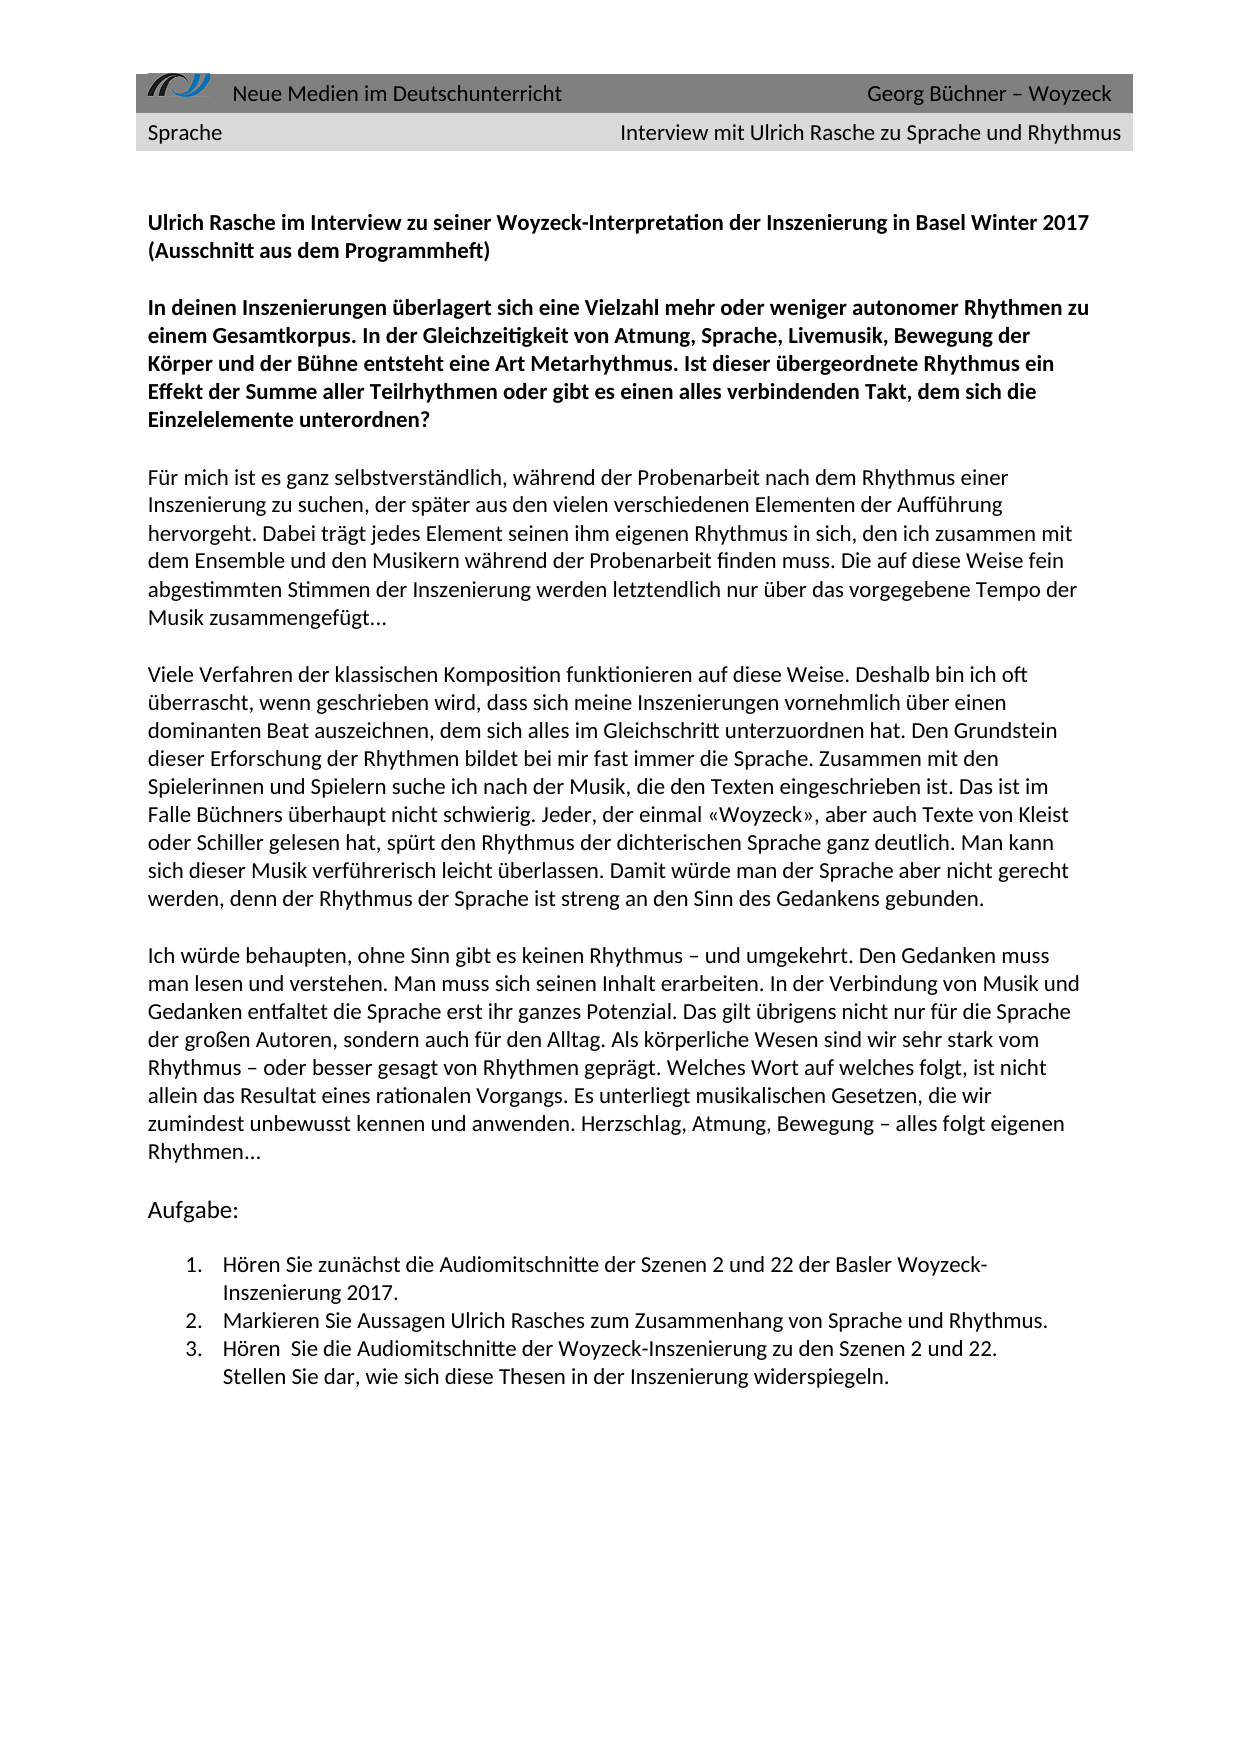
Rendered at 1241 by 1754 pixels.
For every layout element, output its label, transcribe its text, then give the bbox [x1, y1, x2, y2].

picture [147, 73, 211, 97]
text Ulrich Rasche im Interview zu seiner Woyzeck-Interpretation der Inszenierung in Basel Winter 2017 (Ausschnitt aus dem Programmheft) [148, 208, 1093, 264]
text Aufgabe: [148, 1194, 1093, 1225]
text In deinen Inszenierungen überlagert sich eine Vielzahl mehr oder weniger autonomer Rhythmen zu einem Gesamtkorpus. In der Gleichzeitigkeit von Atmung, Sprache, Livemusik, Bewegung der Körper und der Bühne entsteht eine Art Metarhythmus. Ist dieser übergeordnete Rhythmus ein Effekt der Summe aller Teilrhythmen oder gibt es einen alles verbindenden Takt, dem sich die Einzelelemente unterordnen? [148, 293, 1093, 433]
text Ich würde behaupten, ohne Sinn gibt es keinen Rhythmus – und umgekehrt. Den Gedanken muss man lesen und verstehen. Man muss sich seinen Inhalt erarbeiten. In der Verbindung von Musik und Gedanken entfaltet die Sprache erst ihr ganzes Potenzial. Das gilt übrigens nicht nur für die Sprache der großen Autoren, sondern auch für den Alltag. Als körperliche Wesen sind wir sehr stark vom Rhythmus – oder besser gesagt von Rhythmen geprägt. Welches Wort auf welches folgt, ist nicht allein das Resultat eines rationalen Vorgangs. Es unterliegt musikalischen Gesetzen, die wir zumindest unbewusst kennen und anwenden. Herzschlag, Atmung, Bewegung – alles folgt eigenen Rhythmen... [148, 941, 1093, 1165]
text Viele Verfahren der klassischen Komposition funktionieren auf diese Weise. Deshalb bin ich oft überrascht, wenn geschrieben wird, dass sich meine Inszenierungen vornehmlich über einen dominanten Beat auszeichnen, dem sich alles im Gleichschritt unterzuordnen hat. Den Grundstein dieser Erforschung der Rhythmen bildet bei mir fast immer die Sprache. Zusammen mit den Spielerinnen und Spielern suche ich nach der Musik, die den Texten eingeschrieben ist. Das ist im Falle Büchners überhaupt nicht schwierig. Jeder, der einmal «Woyzeck», aber auch Texte von Kleist oder Schiller gelesen hat, spürt den Rhythmus der dichterischen Sprache ganz deutlich. Man kann sich dieser Musik verführerisch leicht überlassen. Damit würde man der Sprache aber nicht gerecht werden, denn der Rhythmus der Sprache ist streng an den Sinn des Gedankens gebunden. [148, 660, 1093, 912]
list Hören Sie die Audiomitschnitte der Woyzeck-Inszenierung zu den Szenen 2 und 22. [185, 1334, 1093, 1362]
list Stellen Sie dar, wie sich diese Thesen in der Inszenierung widerspiegeln. [223, 1362, 1093, 1391]
list Markieren Sie Aussagen Ulrich Rasches zum Zusammenhang von Sprache und Rhythmus. [185, 1306, 1093, 1334]
list Hören Sie zunächst die Audiomitschnitte der Szenen 2 und 22 der Basler Woyzeck-Inszenierung 2017. [185, 1250, 1093, 1306]
text Für mich ist es ganz selbstverständlich, während der Probenarbeit nach dem Rhythmus einer Inszenierung zu suchen, der später aus den vielen verschiedenen Elementen der Aufführung hervorgeht. Dabei trägt jedes Element seinen ihm eigenen Rhythmus in sich, den ich zusammen mit dem Ensemble und den Musikern während der Probenarbeit finden muss. Die auf diese Weise fein abgestimmten Stimmen der Inszenierung werden letztendlich nur über das vorgegebene Tempo der Musik zusammengefügt... [148, 463, 1093, 631]
